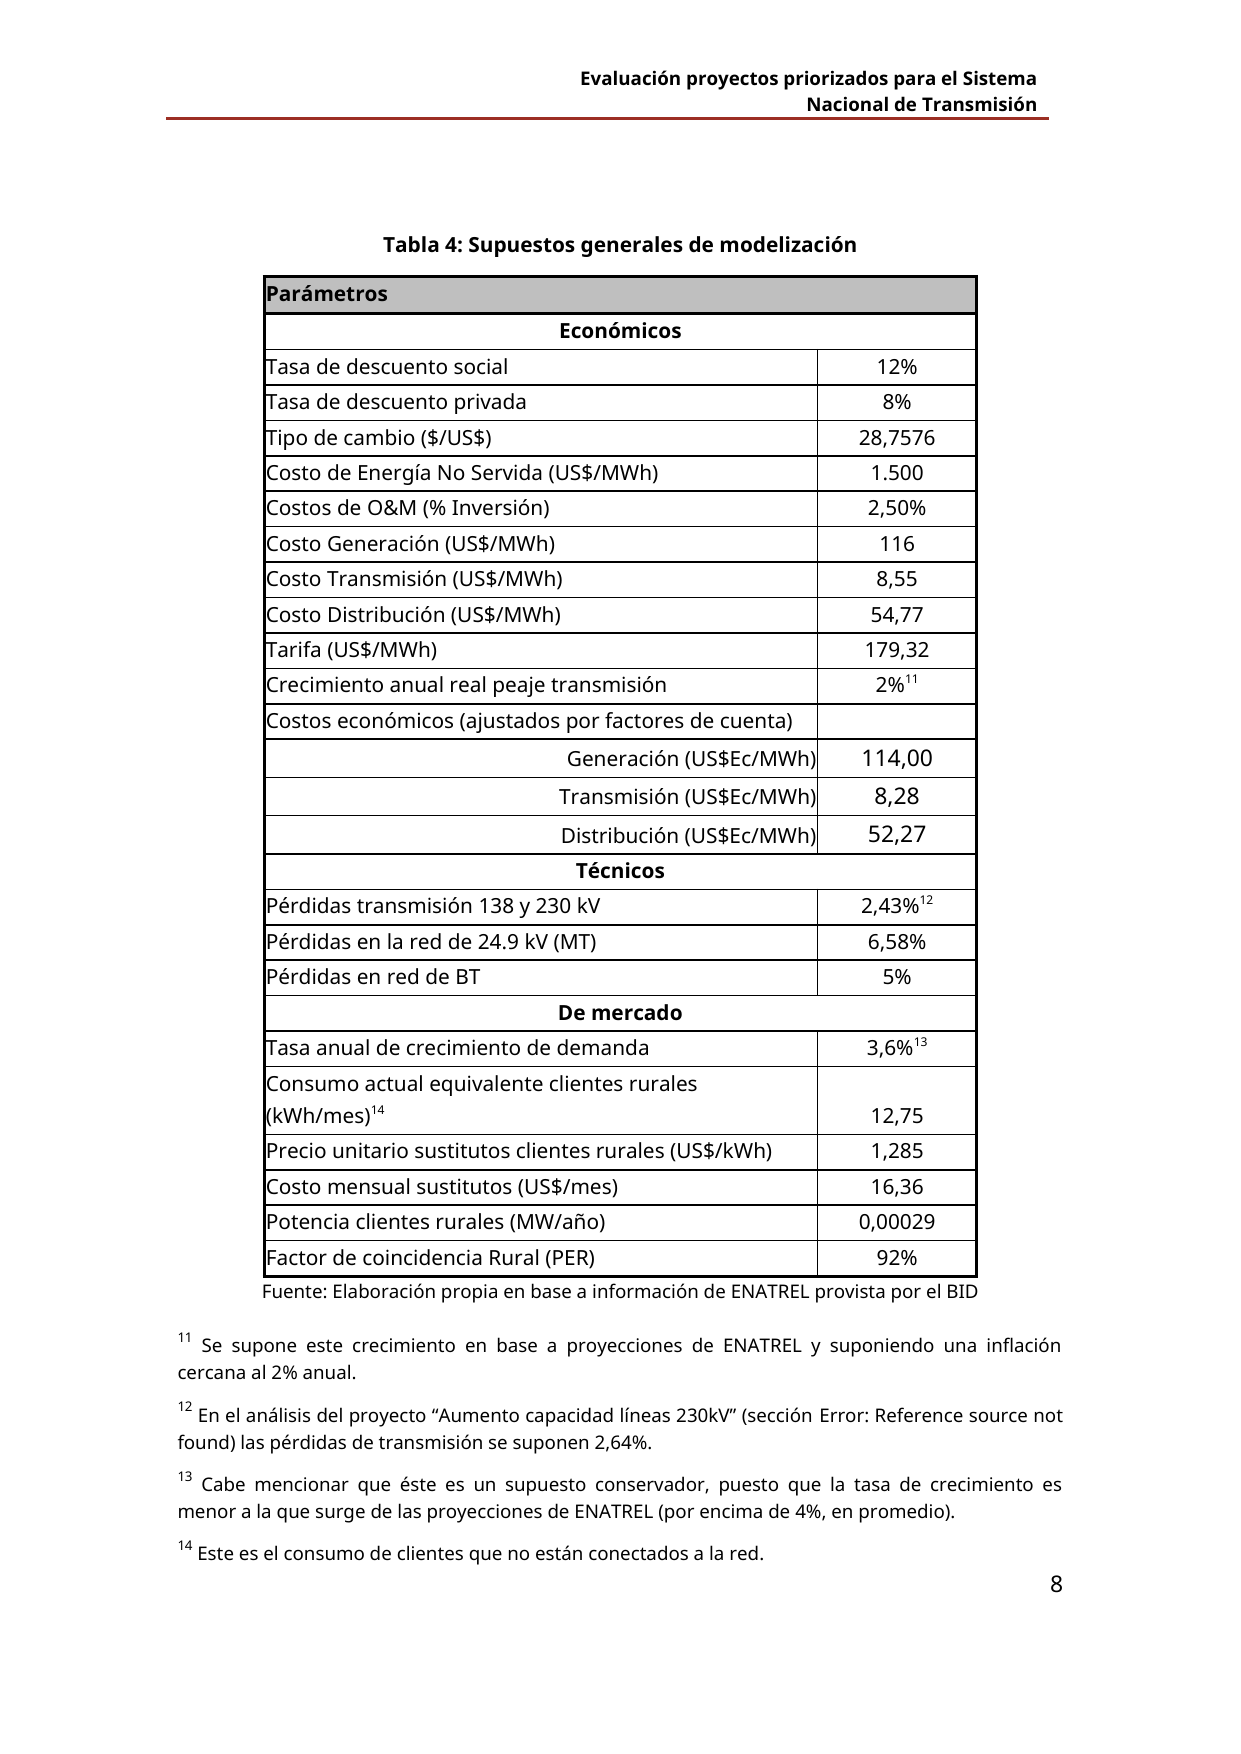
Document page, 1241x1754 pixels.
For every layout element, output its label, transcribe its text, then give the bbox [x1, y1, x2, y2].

table_cell 2,50% [818, 492, 975, 526]
table_cell Pérdidas en la red de 24.9 kV (MT) [266, 926, 817, 959]
table_cell 8,55 [818, 563, 975, 597]
table_cell Costo Generación (US$/MWh) [266, 527, 817, 561]
table_cell 12,75 [818, 1067, 975, 1133]
table_cell Tarifa (US$/MWh) [266, 634, 817, 667]
table_cell Técnicos [266, 855, 975, 888]
table_cell Consumo actual equivalente clientes rurales (kWh/mes) [266, 1067, 817, 1133]
table_cell 3,6% [818, 1032, 975, 1066]
table_cell 2% [818, 669, 975, 703]
table_cell Económicos [266, 315, 975, 349]
table_cell Tasa de descuento social [266, 350, 817, 384]
table_cell Costo Distribución (US$/MWh) [266, 598, 817, 632]
table_cell 92% [818, 1241, 975, 1275]
table_cell Factor de coincidencia Rural (PER) [266, 1241, 817, 1275]
table_cell Generación (US$Ec/MWh) [266, 740, 817, 777]
table_cell 116 [818, 527, 975, 561]
table_cell Pérdidas en red de BT [266, 961, 817, 995]
table_cell 5% [818, 961, 975, 995]
table_cell 12% [818, 350, 975, 384]
text Tabla 4: Supuestos generales de modelización [177, 230, 1063, 258]
table_cell 28,7576 [818, 421, 975, 455]
table_cell Transmisión (US$Ec/MWh) [266, 778, 817, 815]
table_cell Costos de O&M (% Inversión) [266, 492, 817, 526]
table_cell Pérdidas transmisión 138 y 230 kV [266, 890, 817, 924]
table_cell 54,77 [818, 598, 975, 632]
table_cell 52,27 [818, 816, 975, 853]
table_cell Costo Transmisión (US$/MWh) [266, 563, 817, 597]
table_cell 1.500 [818, 457, 975, 490]
table_cell 1,285 [818, 1135, 975, 1169]
table_cell De mercado [266, 996, 975, 1030]
table_cell [818, 705, 975, 738]
table_cell Costo mensual sustitutos (US$/mes) [266, 1171, 817, 1204]
table_cell 8,28 [818, 778, 975, 815]
table_cell 179,32 [818, 634, 975, 667]
table_cell 114,00 [818, 740, 975, 777]
table_cell Costo de Energía No Servida (US$/MWh) [266, 457, 817, 490]
table_cell Costos económicos (ajustados por factores de cuenta) [266, 705, 817, 738]
table_cell 8% [818, 386, 975, 419]
table_cell 0,00029 [818, 1206, 975, 1240]
text Fuente: Elaboración propia en base a información de ENATREL provista por el BID [177, 1278, 1063, 1304]
table_cell Potencia clientes rurales (MW/año) [266, 1206, 817, 1240]
table_cell Distribución (US$Ec/MWh) [266, 816, 817, 853]
table_cell Crecimiento anual real peaje transmisión [266, 669, 817, 703]
table_cell 16,36 [818, 1171, 975, 1204]
table_cell Tasa de descuento privada [266, 386, 817, 419]
table_cell 2,43% [818, 890, 975, 924]
table_cell Tipo de cambio ($/US$) [266, 421, 817, 455]
table_cell 6,58% [818, 926, 975, 959]
table_cell Tasa anual de crecimiento de demanda [266, 1032, 817, 1066]
table_header Parámetros [266, 278, 975, 312]
table_cell Precio unitario sustitutos clientes rurales (US$/kWh) [266, 1135, 817, 1169]
